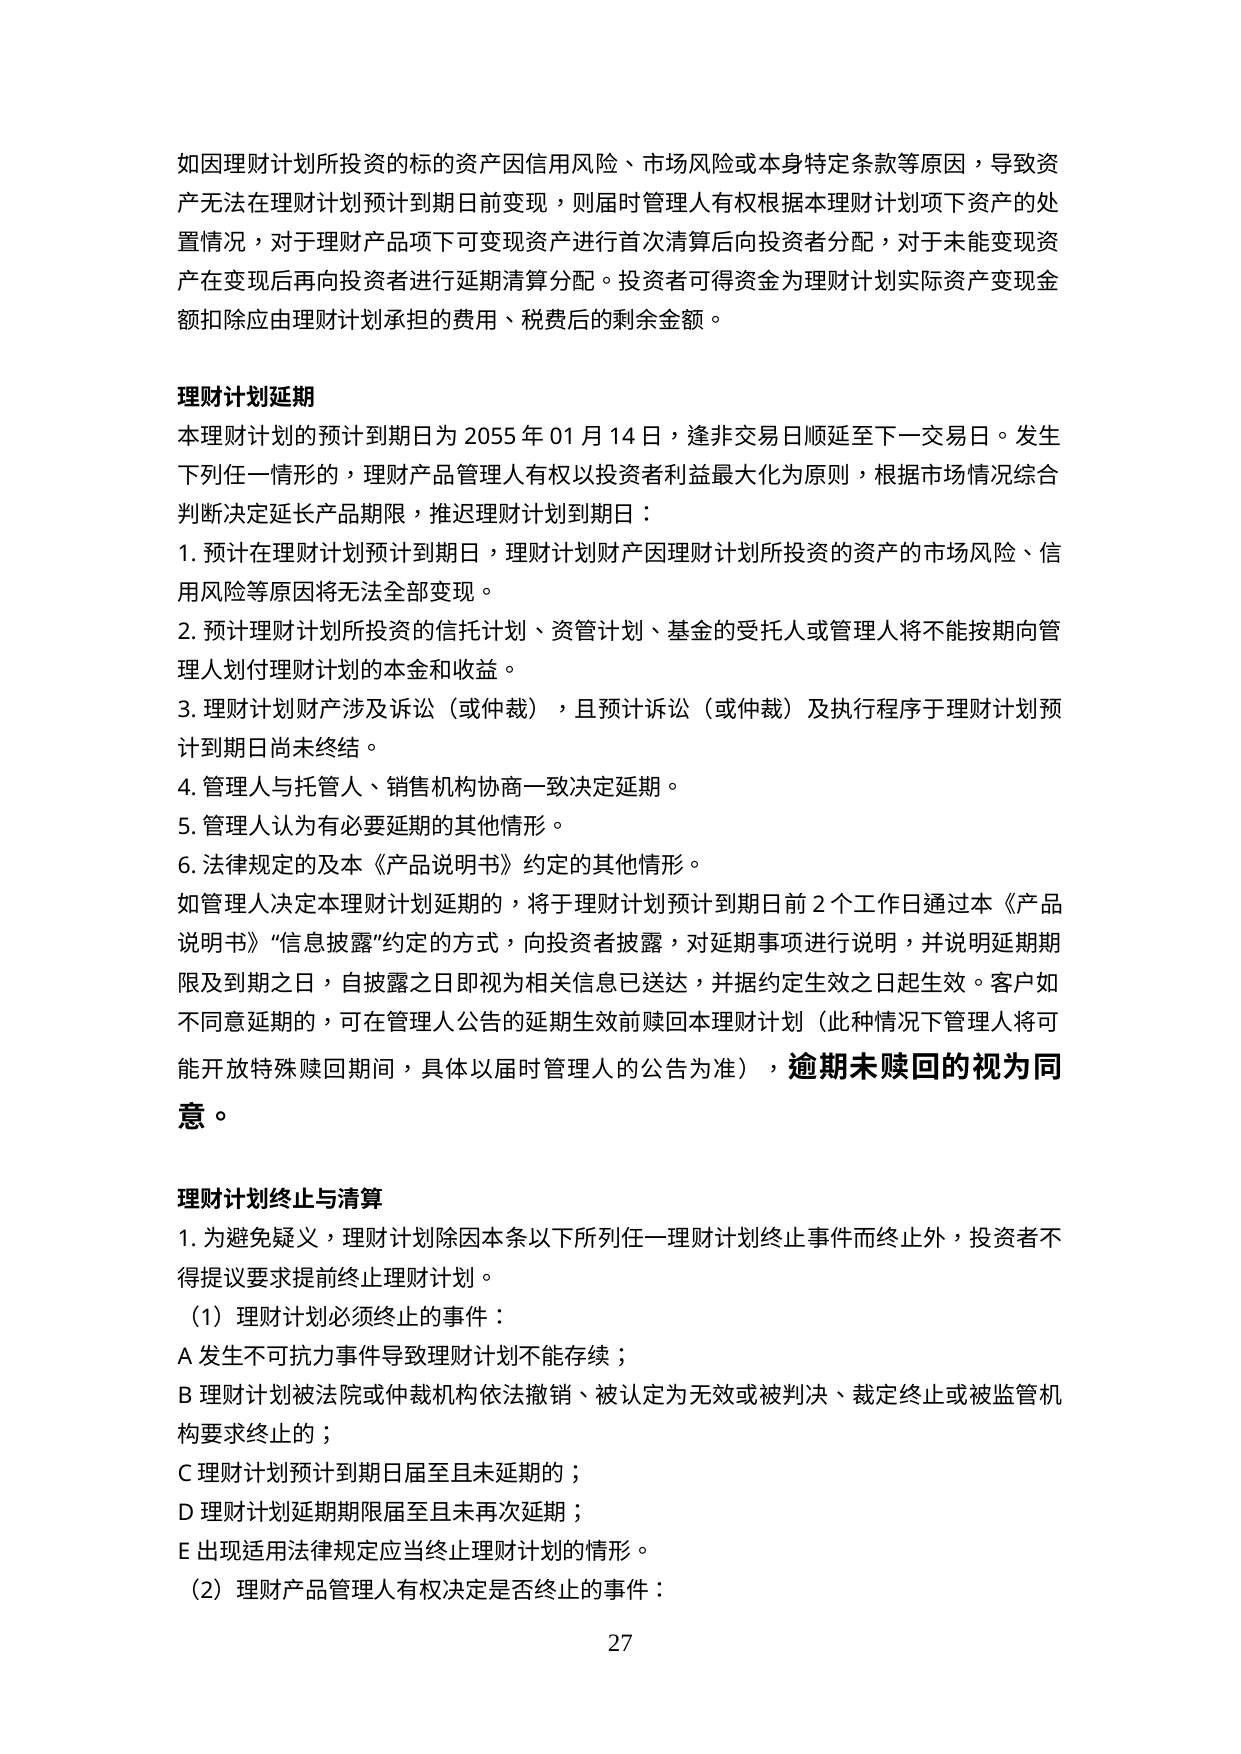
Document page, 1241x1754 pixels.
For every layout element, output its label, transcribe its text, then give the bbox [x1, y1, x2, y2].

text 6. 法律规定的及本《产品说明书》约定的其他情形。 [177, 849, 1063, 881]
text 1. 预计在理财计划预计到期日，理财计划财产因理财计划所投资的资产的市场风险、信用风险等原因将无法全部变现。 [177, 537, 1063, 607]
text 理财计划延期 [177, 381, 1063, 412]
text （2）理财产品管理人有权决定是否终止的事件： [177, 1574, 1063, 1605]
text E 出现适用法律规定应当终止理财计划的情形。 [177, 1535, 1063, 1566]
text 1. 为避免疑义，理财计划除因本条以下所列任一理财计划终止事件而终止外，投资者不得提议要求提前终止理财计划。 [177, 1222, 1063, 1293]
text 2. 预计理财计划所投资的信托计划、资管计划、基金的受托人或管理人将不能按期向管理人划付理财计划的本金和收益。 [177, 615, 1063, 685]
text 如管理人决定本理财计划延期的，将于理财计划预计到期日前2个工作日通过本《产品说明书》“信息披露”约定的方式，向投资者披露，对延期事项进行说明，并说明延期期限及到期之日，自披露之日即视为相关信息已送达，并据约定生效之日起生效。客户如不同意延期的，可在管理人公告的延期生效前赎回本理财计划（此种情况下管理人将可能开放特殊赎回期间，具体以届时管理人的公告为准），逾期未赎回的视为同意。 [177, 888, 1063, 1136]
text 3. 理财计划财产涉及诉讼（或仲裁），且预计诉讼（或仲裁）及执行程序于理财计划预计到期日尚未终结。 [177, 693, 1063, 763]
text 本理财计划的预计到期日为2055年01月14日，逢非交易日顺延至下一交易日。发生下列任一情形的，理财产品管理人有权以投资者利益最大化为原则，根据市场情况综合判断决定延长产品期限，推迟理财计划到期日： [177, 419, 1063, 529]
text A 发生不可抗力事件导致理财计划不能存续； [177, 1339, 1063, 1371]
text 4. 管理人与托管人、销售机构协商一致决定延期。 [177, 771, 1063, 802]
text D 理财计划延期期限届至且未再次延期； [177, 1496, 1063, 1527]
text C 理财计划预计到期日届至且未延期的； [177, 1457, 1063, 1488]
text 5. 管理人认为有必要延期的其他情形。 [177, 810, 1063, 841]
text （1）理财计划必须终止的事件： [177, 1301, 1063, 1332]
text B 理财计划被法院或仲裁机构依法撤销、被认定为无效或被判决、裁定终止或被监管机构要求终止的； [177, 1379, 1063, 1449]
text 理财计划终止与清算 [177, 1183, 1063, 1214]
text 如因理财计划所投资的标的资产因信用风险、市场风险或本身特定条款等原因，导致资产无法在理财计划预计到期日前变现，则届时管理人有权根据本理财计划项下资产的处置情况，对于理财产品项下可变现资产进行首次清算后向投资者分配，对于未能变现资产在变现后再向投资者进行延期清算分配。投资者可得资金为理财计划实际资产变现金额扣除应由理财计划承担的费用、税费后的剩余金额。 [177, 148, 1063, 335]
